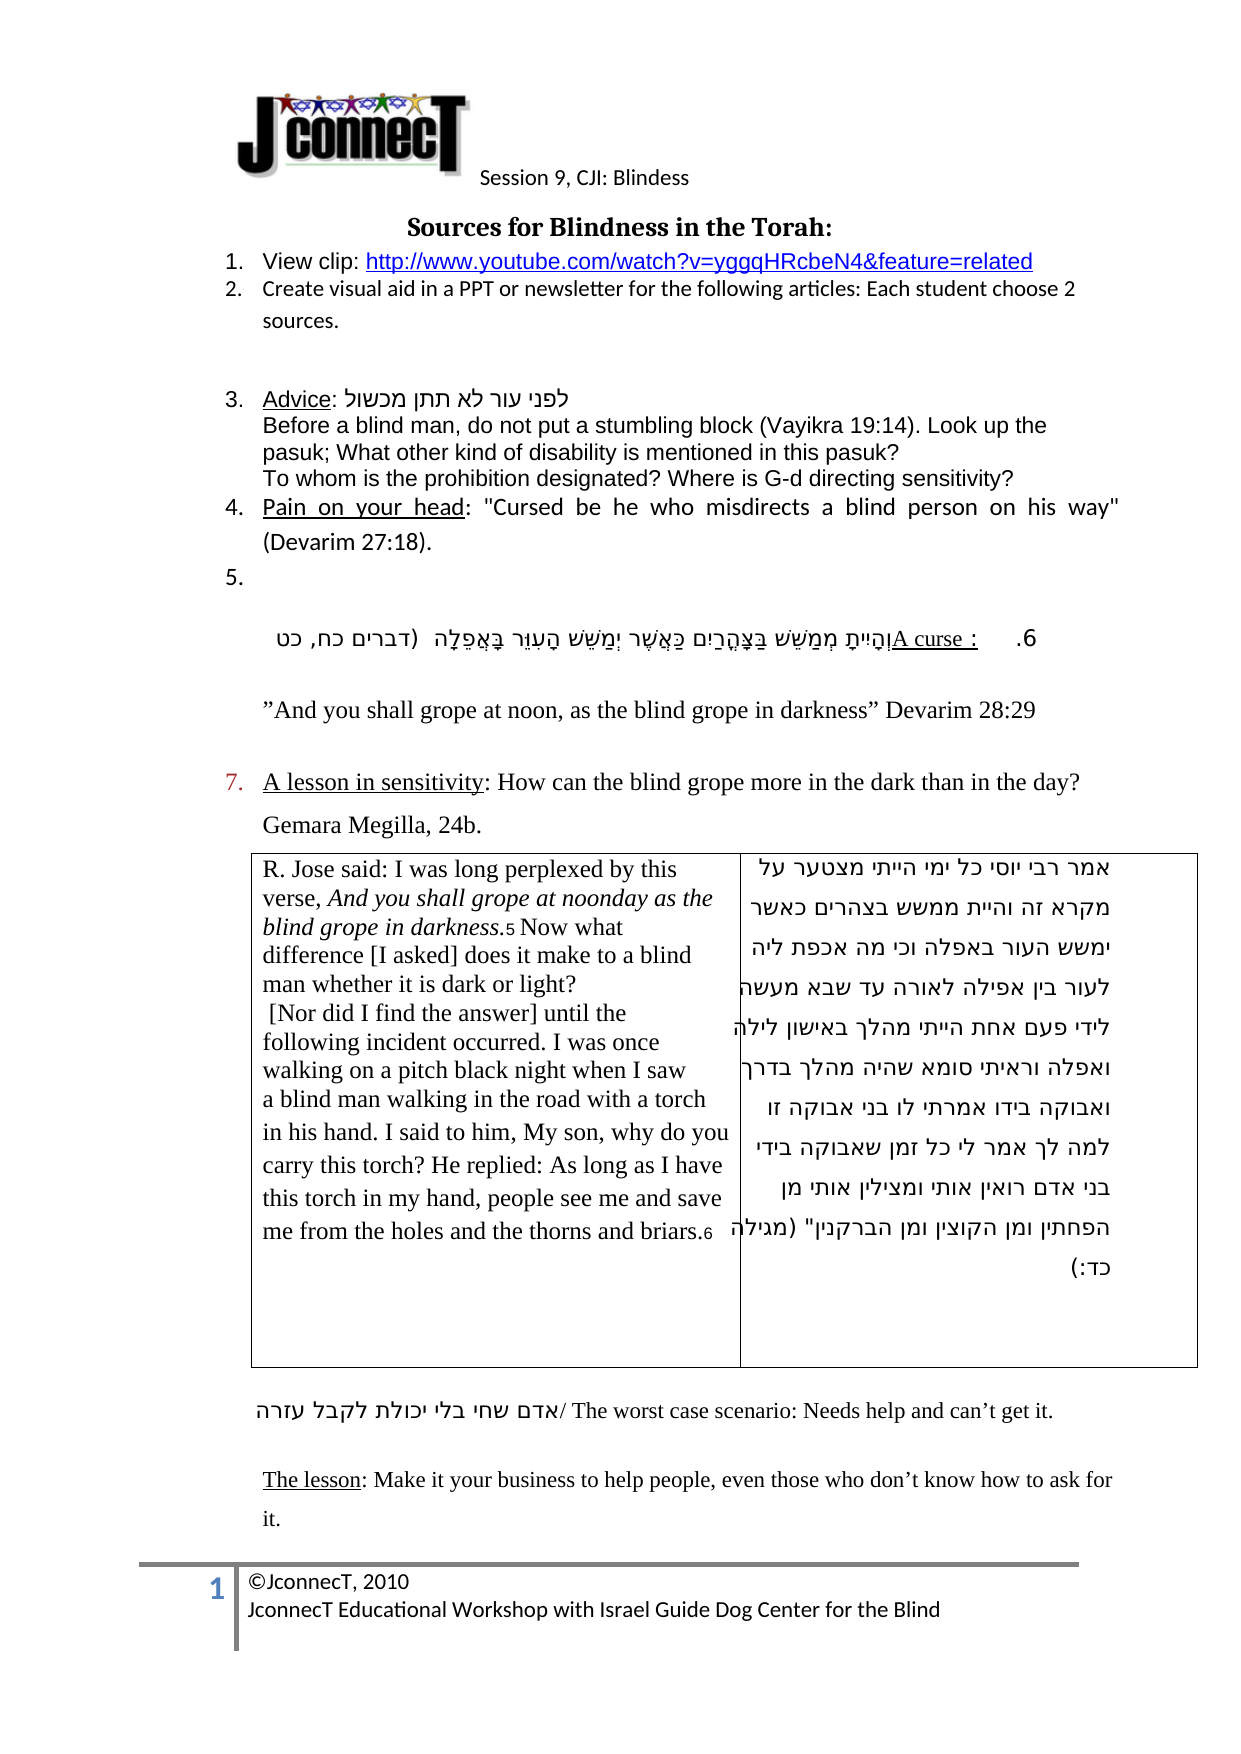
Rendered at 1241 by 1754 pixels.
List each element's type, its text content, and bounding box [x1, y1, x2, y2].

table_header אמר רבי יוסי כל ימי הייתי מצטער על מקרא זה והיית ממשש בצהרים כאשר ימשש העור באפלה וכי מה אכפת ליה לעור בין אפילה לאורה עד שבא מעשה לידי פעם אחת הייתי מהלך באישון לילה ואפלה וראיתי סומא שהיה מהלך בדרך ואבוקה בידו אמרתי לו בני אבוקה זו למה לך אמר לי כל זמן שאבוקה בידי בני אדם רואין אותי ומצילין אותי מן הפחתין ומן הקוצין ומן הברקנין" (מגילה כד:) [741, 854, 1197, 1367]
list A lesson in sensitivity: How can the blind grope more in the dark than in the day? Gemara Megilla, 24b. [225, 767, 1120, 839]
subtitle Sources for Blindness in the Torah: [150, 212, 1090, 243]
text ”And you shall grope at noon, as the blind grope in darkness” Devarim 28:29 [262, 695, 1120, 723]
table_header R. Jose said: I was long perplexed by this verse, And you shall grope at noonday as the blind grope in darkness.5 Now what difference [I asked] does it make to a blind man whether it is dark or light? [Nor did I find the answer] until the following incident occurred. I was once walking on a pitch black night when I saw a blind man walking in the road with a torch in his hand. I said to him, My son, why do you carry this torch? He replied: As long as I have this torch in my hand, people see me and save me from the holes and the thorns and briars.6 [252, 854, 740, 1367]
list Create visual aid in a PPT or newsletter for the following articles: Each student choose 2 sources. [225, 274, 1090, 334]
list To whom is the prohibition designated? Where is G-d directing sensitivity? [262, 465, 1120, 491]
text The lesson: Make it your business to help people, even those who don’t know how to ask for it. [262, 1466, 1120, 1532]
list Advice: לפני עור לא תתן מכשול [225, 386, 1120, 412]
list View clip: http://www.youtube.com/watch?v=yggqHRcbeN4&feature=related [225, 248, 1120, 274]
list Before a blind man, do not put a stumbling block (Vayikra 19:14). Look up the pasuk; What other kind of disability is mentioned in this pasuk? [262, 412, 1120, 465]
list Pain on your head: "Cursed be he who misdirects a blind person on his way" (Devarim 27:18). [225, 491, 1120, 557]
text אדם שחי בלי יכולת לקבל עזרה/ The worst case scenario: Needs help and can’t get it. [255, 1397, 1120, 1423]
list : A curseוְהָיִיתָ מְמַשֵּׁשׁ בַּצָּהֳרַיִם כַּאֲשֶׁר יְמַשֵּׁשׁ הָעִוֵּר בָּאֲפֵלָה (דברים כח, כט [120, 626, 1015, 652]
picture [225, 75, 480, 186]
